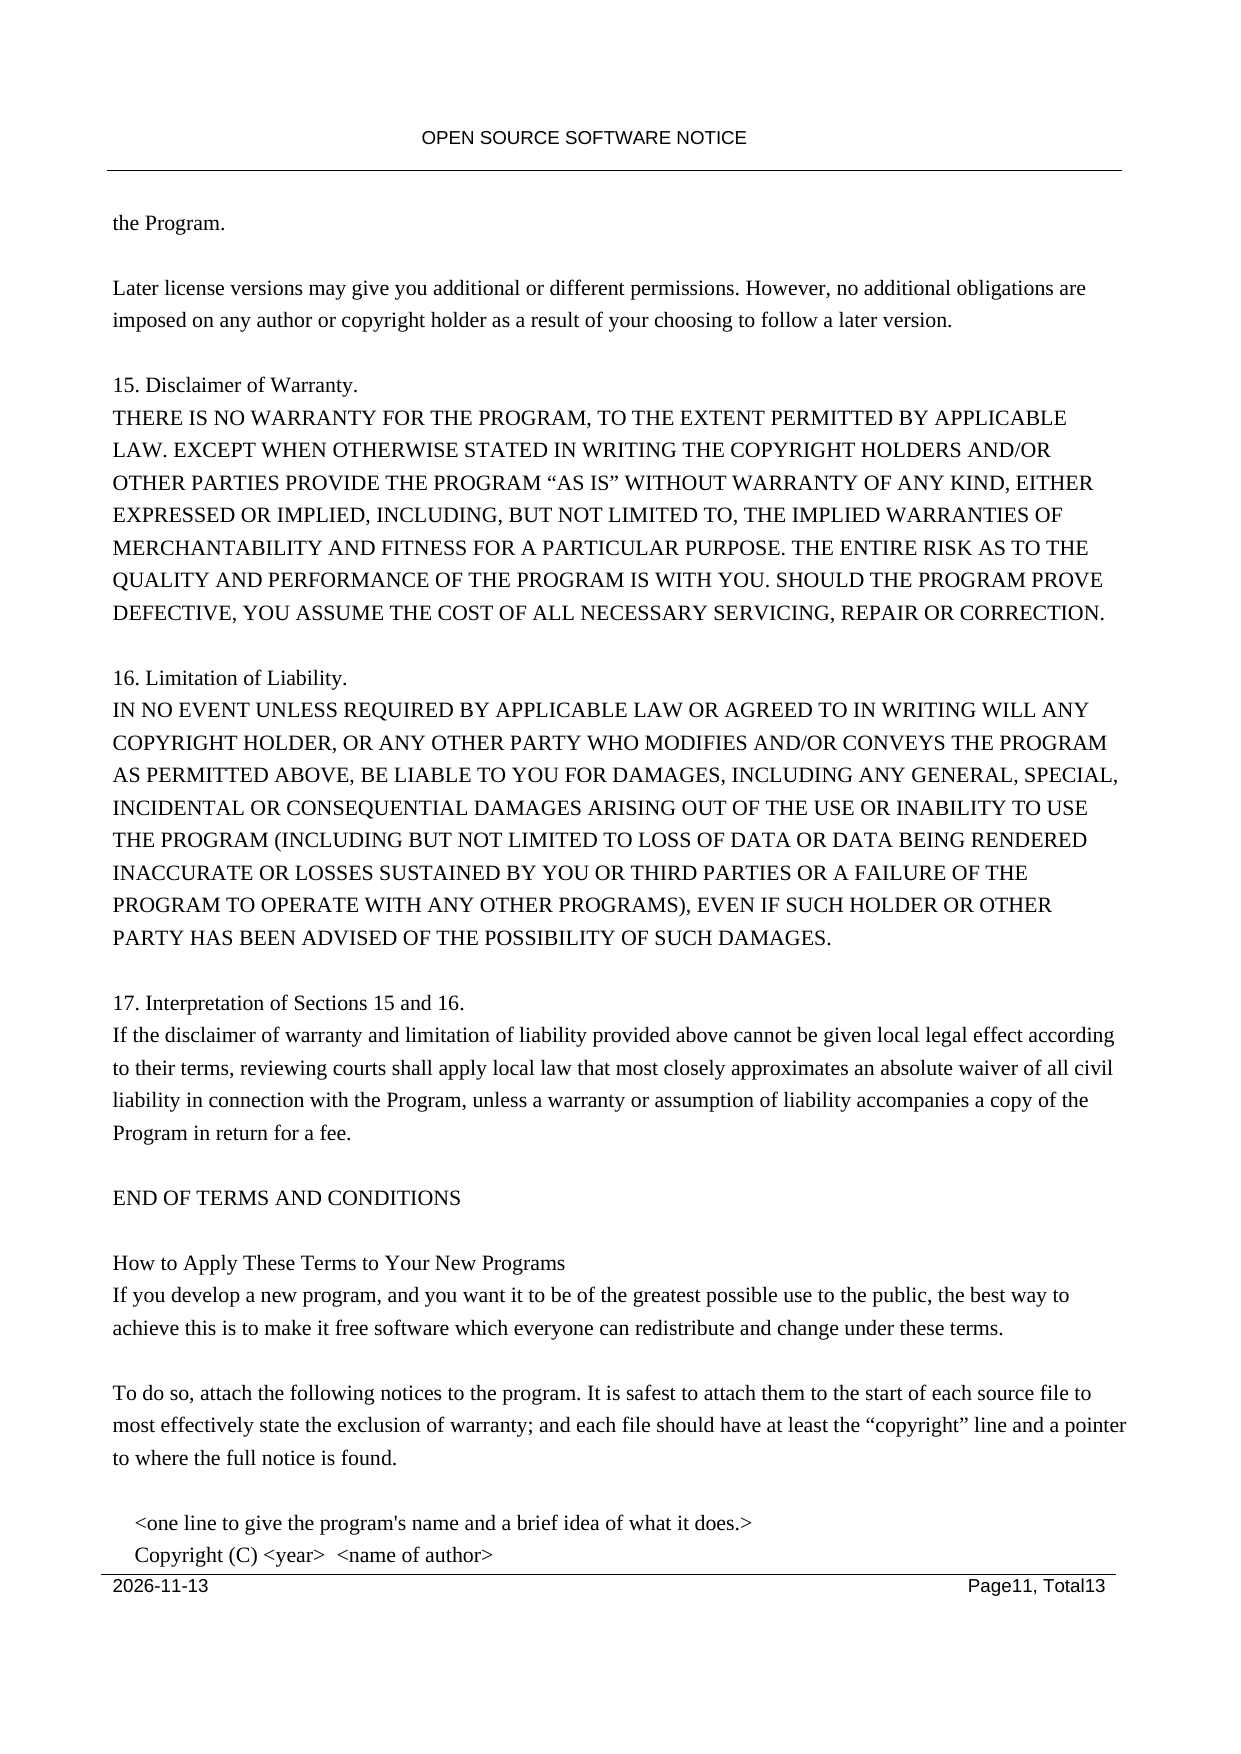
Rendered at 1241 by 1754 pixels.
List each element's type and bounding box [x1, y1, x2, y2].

text [112, 206, 1128, 1571]
